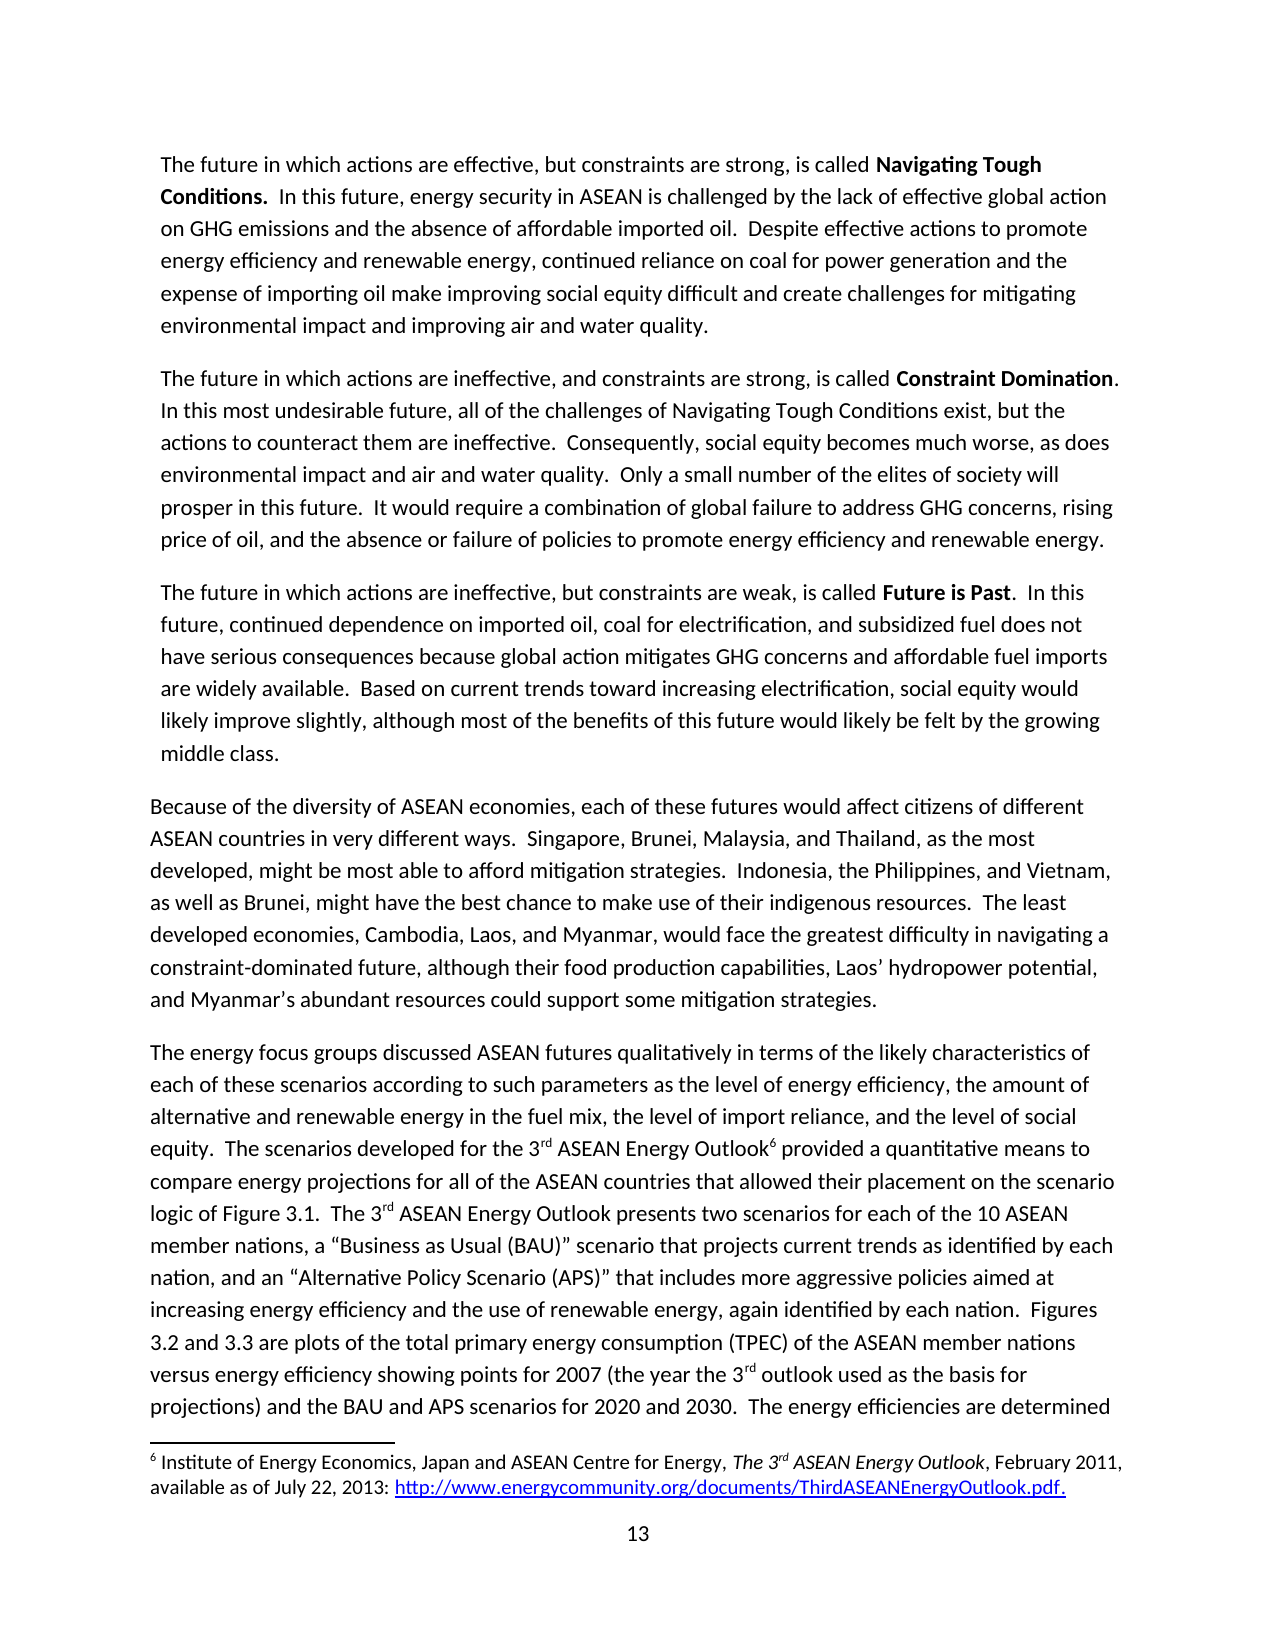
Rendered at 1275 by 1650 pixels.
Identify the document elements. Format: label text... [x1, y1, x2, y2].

text The future in which actions are ineffective, and constraints are strong, is called Constraint Domination. In this most undesirable future, all of the challenges of Navigating Tough Conditions exist, but the actions to counteract them are ineffective. Consequently, social equity becomes much worse, as does environmental impact and air and water quality. Only a small number of the elites of society will prosper in this future. It would require a combination of global failure to address GHG concerns, rising price of oil, and the absence or failure of policies to promote energy efficiency and renewable energy. [160, 364, 1125, 553]
text Because of the diversity of ASEAN economies, each of these futures would affect citizens of different ASEAN countries in very different ways. Singapore, Brunei, Malaysia, and Thailand, as the most developed, might be most able to afford mitigation strategies. Indonesia, the Philippines, and Vietnam, as well as Brunei, might have the best chance to make use of their indigenous resources. The least developed economies, Cambodia, Laos, and Myanmar, would face the greatest difficulty in navigating a constraint-dominated future, although their food production capabilities, Laos’ hydropower potential, and Myanmar’s abundant resources could support some mitigation strategies. [150, 792, 1125, 1013]
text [150, 1038, 1125, 1420]
text The future in which actions are ineffective, but constraints are weak, is called Future is Past. In this future, continued dependence on imported oil, coal for electrification, and subsidized fuel does not have serious consequences because global action mitigates GHG concerns and affordable fuel imports are widely available. Based on current trends toward increasing electrification, social equity would likely improve slightly, although most of the benefits of this future would likely be felt by the growing middle class. [160, 578, 1125, 767]
text The future in which actions are effective, but constraints are strong, is called Navigating Tough Conditions. In this future, energy security in ASEAN is challenged by the lack of effective global action on GHG emissions and the absence of affordable imported oil. Despite effective actions to promote energy efficiency and renewable energy, continued reliance on coal for power generation and the expense of importing oil make improving social equity difficult and create challenges for mitigating environmental impact and improving air and water quality. [160, 150, 1125, 339]
